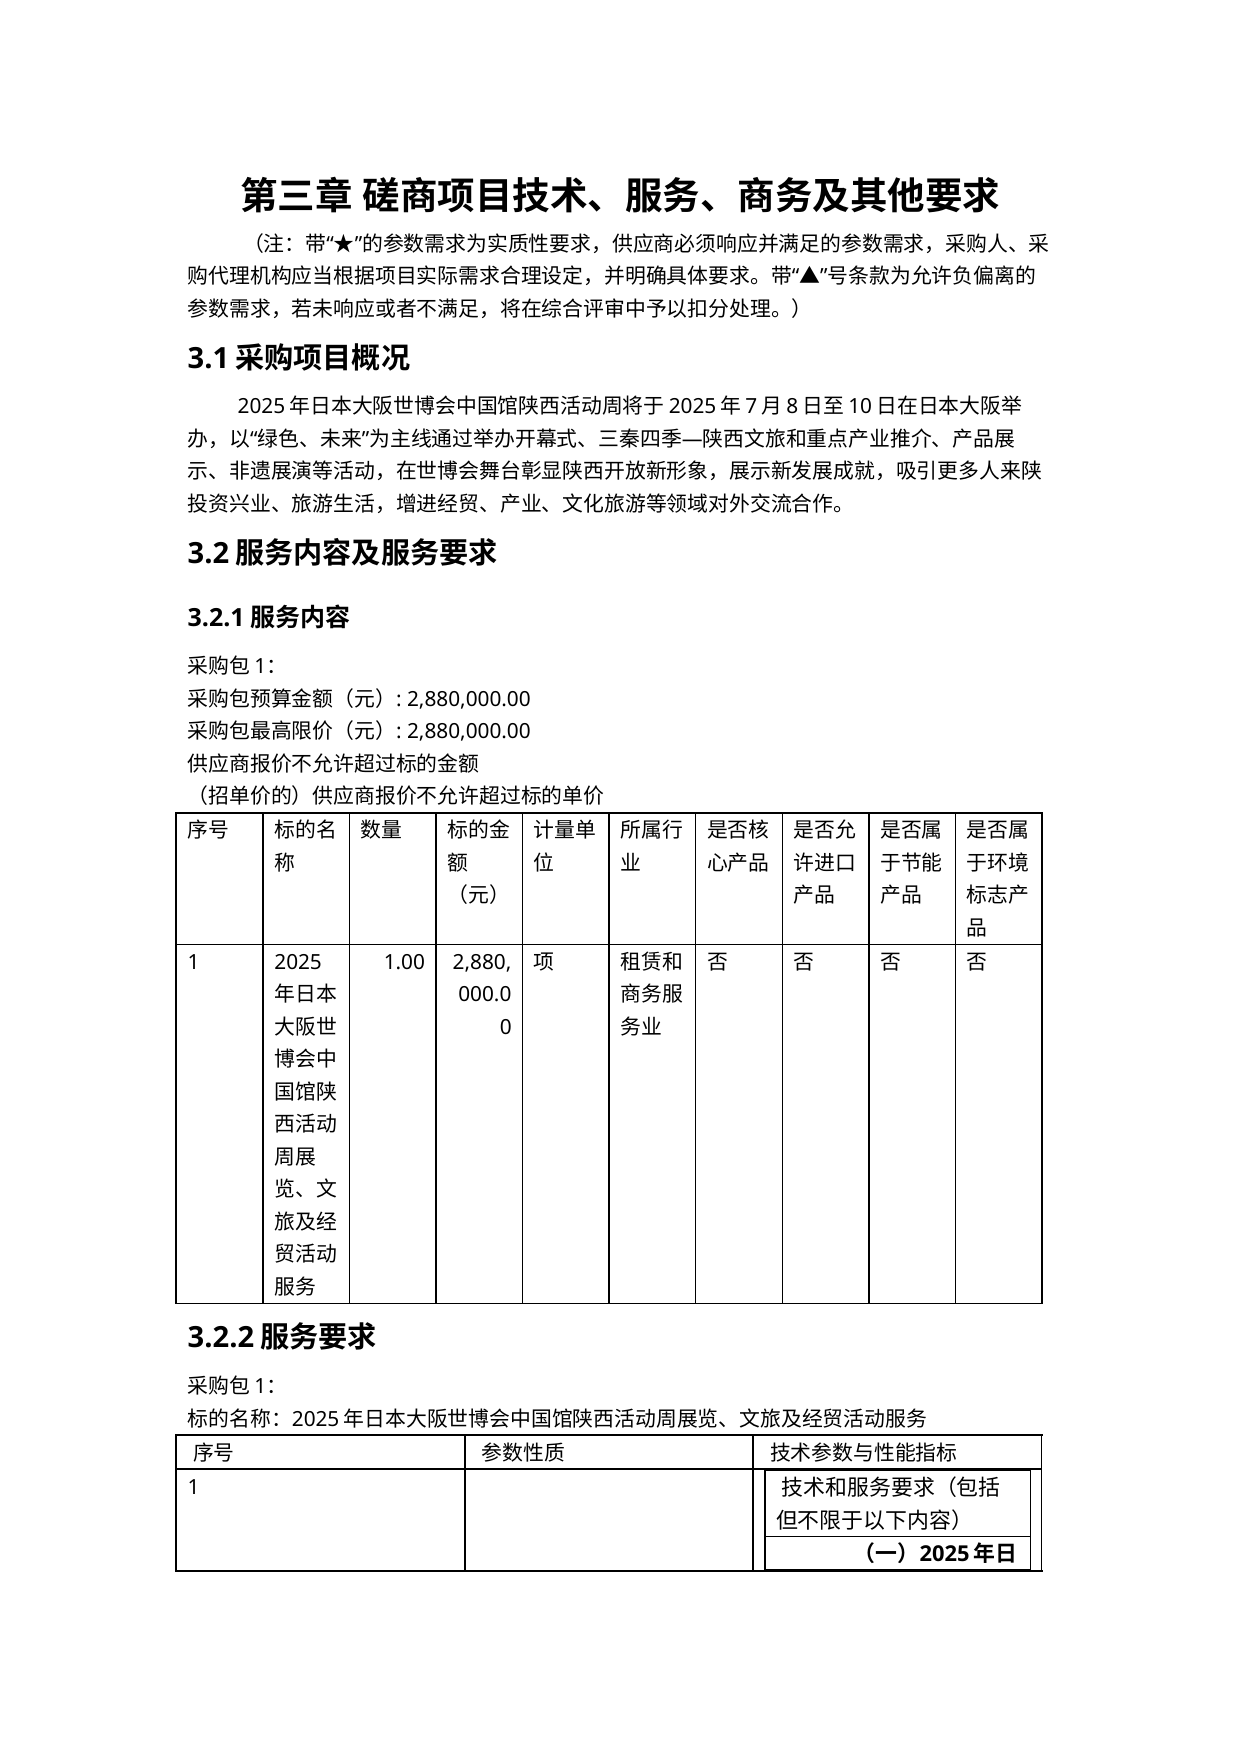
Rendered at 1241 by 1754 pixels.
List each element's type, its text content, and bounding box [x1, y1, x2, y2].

table_header 所属行业 [610, 814, 695, 943]
text （招单价的）供应商报价不允许超过标的单价 [187, 779, 1053, 812]
text （注：带“★”的参数需求为实质性要求，供应商必须响应并满足的参数需求，采购人、采购代理机构应当根据项目实际需求合理设定，并明确具体要求。带“▲”号条款为允许负偏离的参数需求，若未响应或者不满足，将在综合评审中予以扣分处理。） [187, 227, 1053, 324]
table_cell [1031, 1470, 1041, 1570]
text 2025年日本大阪世博会中国馆陕西活动周将于2025年7月8日至10日在日本大阪举办，以“绿色、未来”为主线通过举办开幕式、三秦四季—陕西文旅和重点产业推介、产品展示、非遗展演等活动，在世博会舞台彰显陕西开放新形象，展示新发展成就，吸引更多人来陕投资兴业、旅游生活，增进经贸、产业、文化旅游等领域对外交流合作。 [187, 389, 1053, 519]
text 3.2服务内容及服务要求 [187, 519, 1053, 584]
table_cell 否 [696, 945, 782, 1303]
table_header 数量 [350, 814, 435, 943]
table_cell [754, 1470, 764, 1570]
table_cell 项 [523, 945, 608, 1303]
text 第三章 磋商项目技术、服务、商务及其他要求 [187, 162, 1053, 227]
table_cell 否 [956, 945, 1041, 1303]
table_cell 1 [177, 1470, 464, 1570]
table_cell [766, 1537, 1030, 1569]
table_header 计量单位 [523, 814, 608, 943]
table_header 是否属于节能产品 [870, 814, 955, 943]
table_cell 1 [177, 945, 262, 1303]
text 3.1采购项目概况 [187, 324, 1053, 389]
table_cell 否 [870, 945, 955, 1303]
text 采购包1： [187, 1369, 1053, 1402]
table_cell 1.00 [350, 945, 435, 1303]
text 标的名称：2025年日本大阪世博会中国馆陕西活动周展览、文旅及经贸活动服务 [187, 1402, 1053, 1434]
text 采购包1： [187, 649, 1053, 682]
table_header 技术参数与性能指标 [754, 1436, 1041, 1468]
text 供应商报价不允许超过标的金额 [187, 747, 1053, 779]
table_cell [466, 1470, 752, 1570]
table_header 标的名称 [264, 814, 349, 943]
table_cell 2,880,000.00 [437, 945, 522, 1303]
table_header 是否允许进口产品 [783, 814, 868, 943]
table_header 标的金额 （元） [437, 814, 522, 943]
table_cell 否 [783, 945, 868, 1303]
table_cell 2025年日本大阪世博会中国馆陕西活动周展览、文旅及经贸活动服务 [264, 945, 349, 1303]
table_header 序号 [177, 814, 262, 943]
table_header 是否核心产品 [696, 814, 782, 943]
table_header 参数性质 [466, 1436, 752, 1468]
table_cell 租赁和商务服务业 [610, 945, 695, 1303]
table_cell [766, 1471, 1030, 1536]
text 3.2.2服务要求 [187, 1304, 1053, 1369]
table_header 序号 [177, 1436, 464, 1468]
text 采购包预算金额（元）: 2,880,000.00 [187, 682, 1053, 714]
table_header 是否属于环境标志产品 [956, 814, 1041, 943]
text 采购包最高限价（元）: 2,880,000.00 [187, 714, 1053, 747]
text 3.2.1服务内容 [187, 584, 1053, 649]
